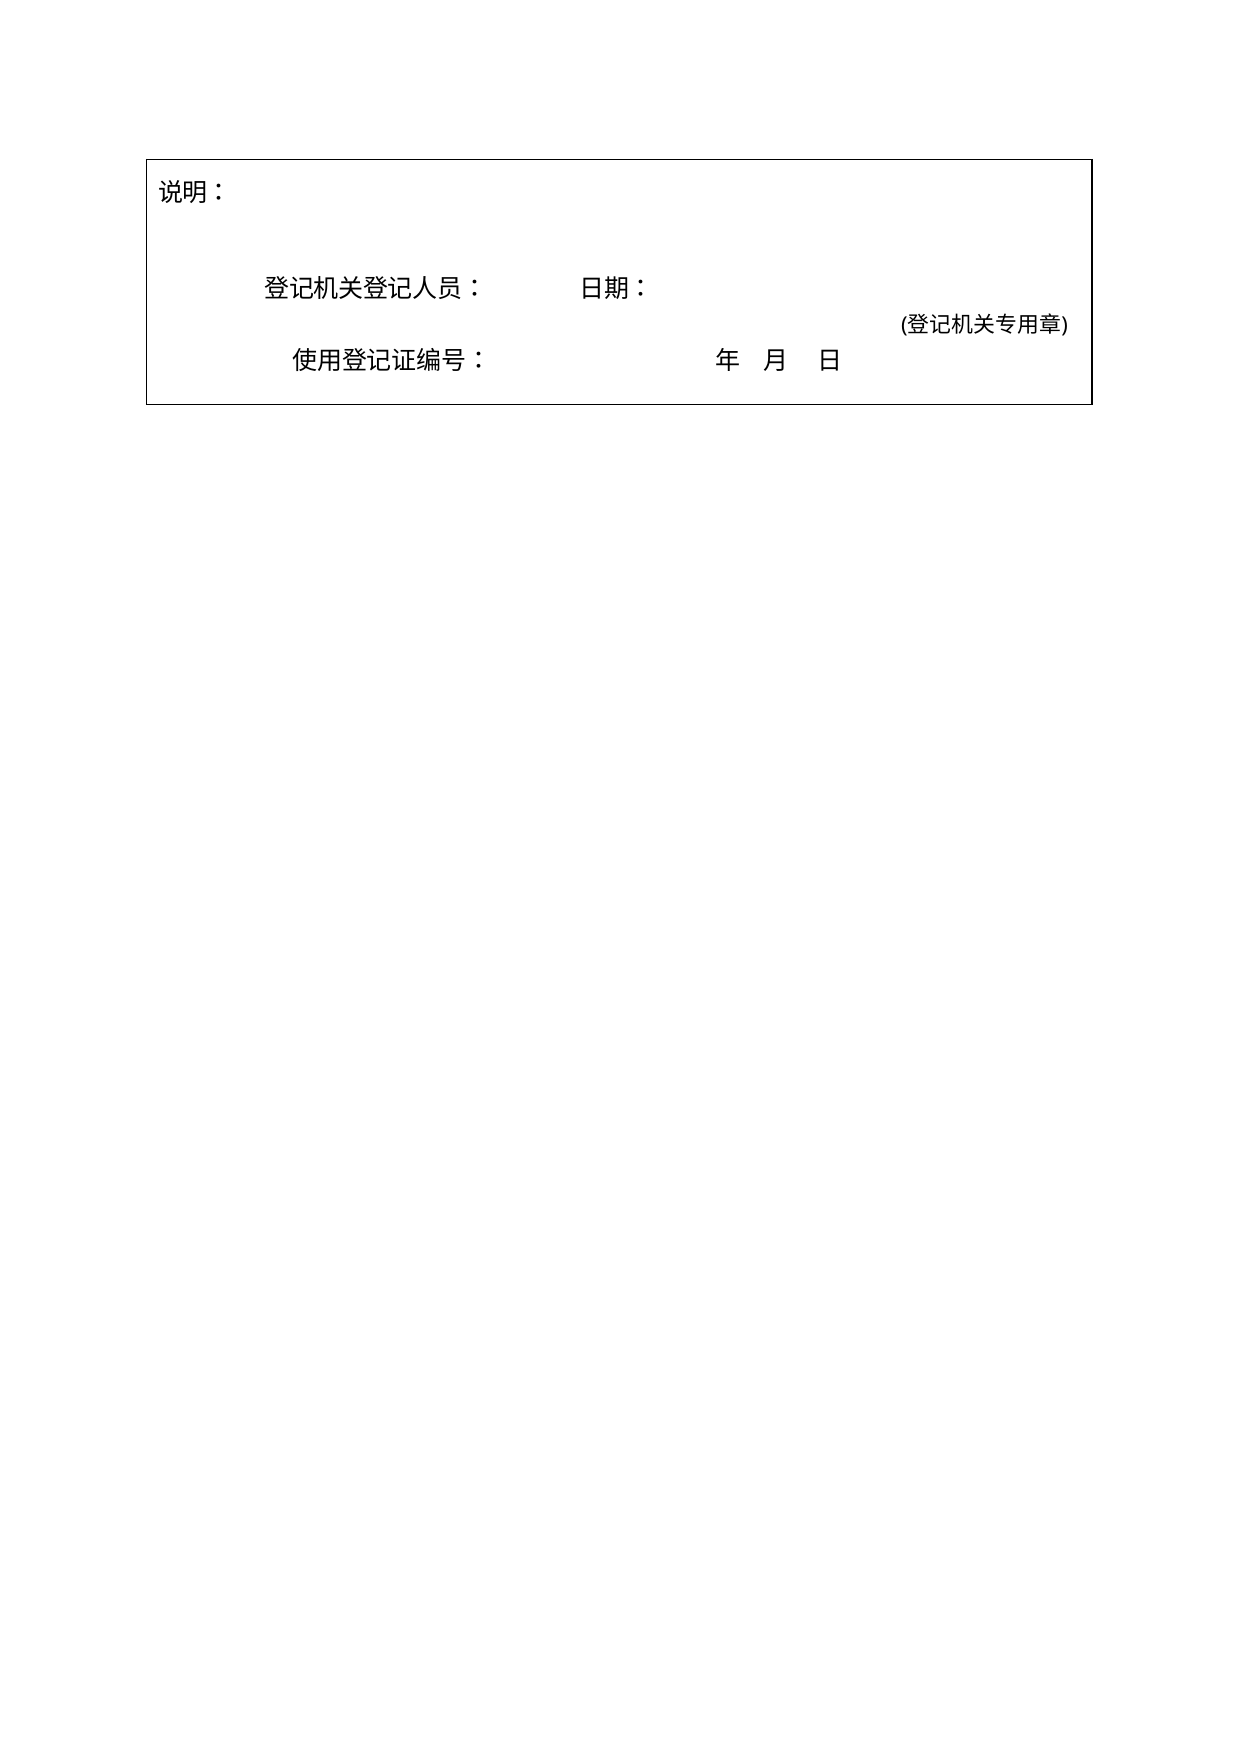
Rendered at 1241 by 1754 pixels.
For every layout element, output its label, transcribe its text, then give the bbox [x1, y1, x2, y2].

table_cell 说明： 登记机关登记人员： 日期： (登记机关专用章) 使用登记证编号： 年 月 日 [147, 160, 1091, 403]
